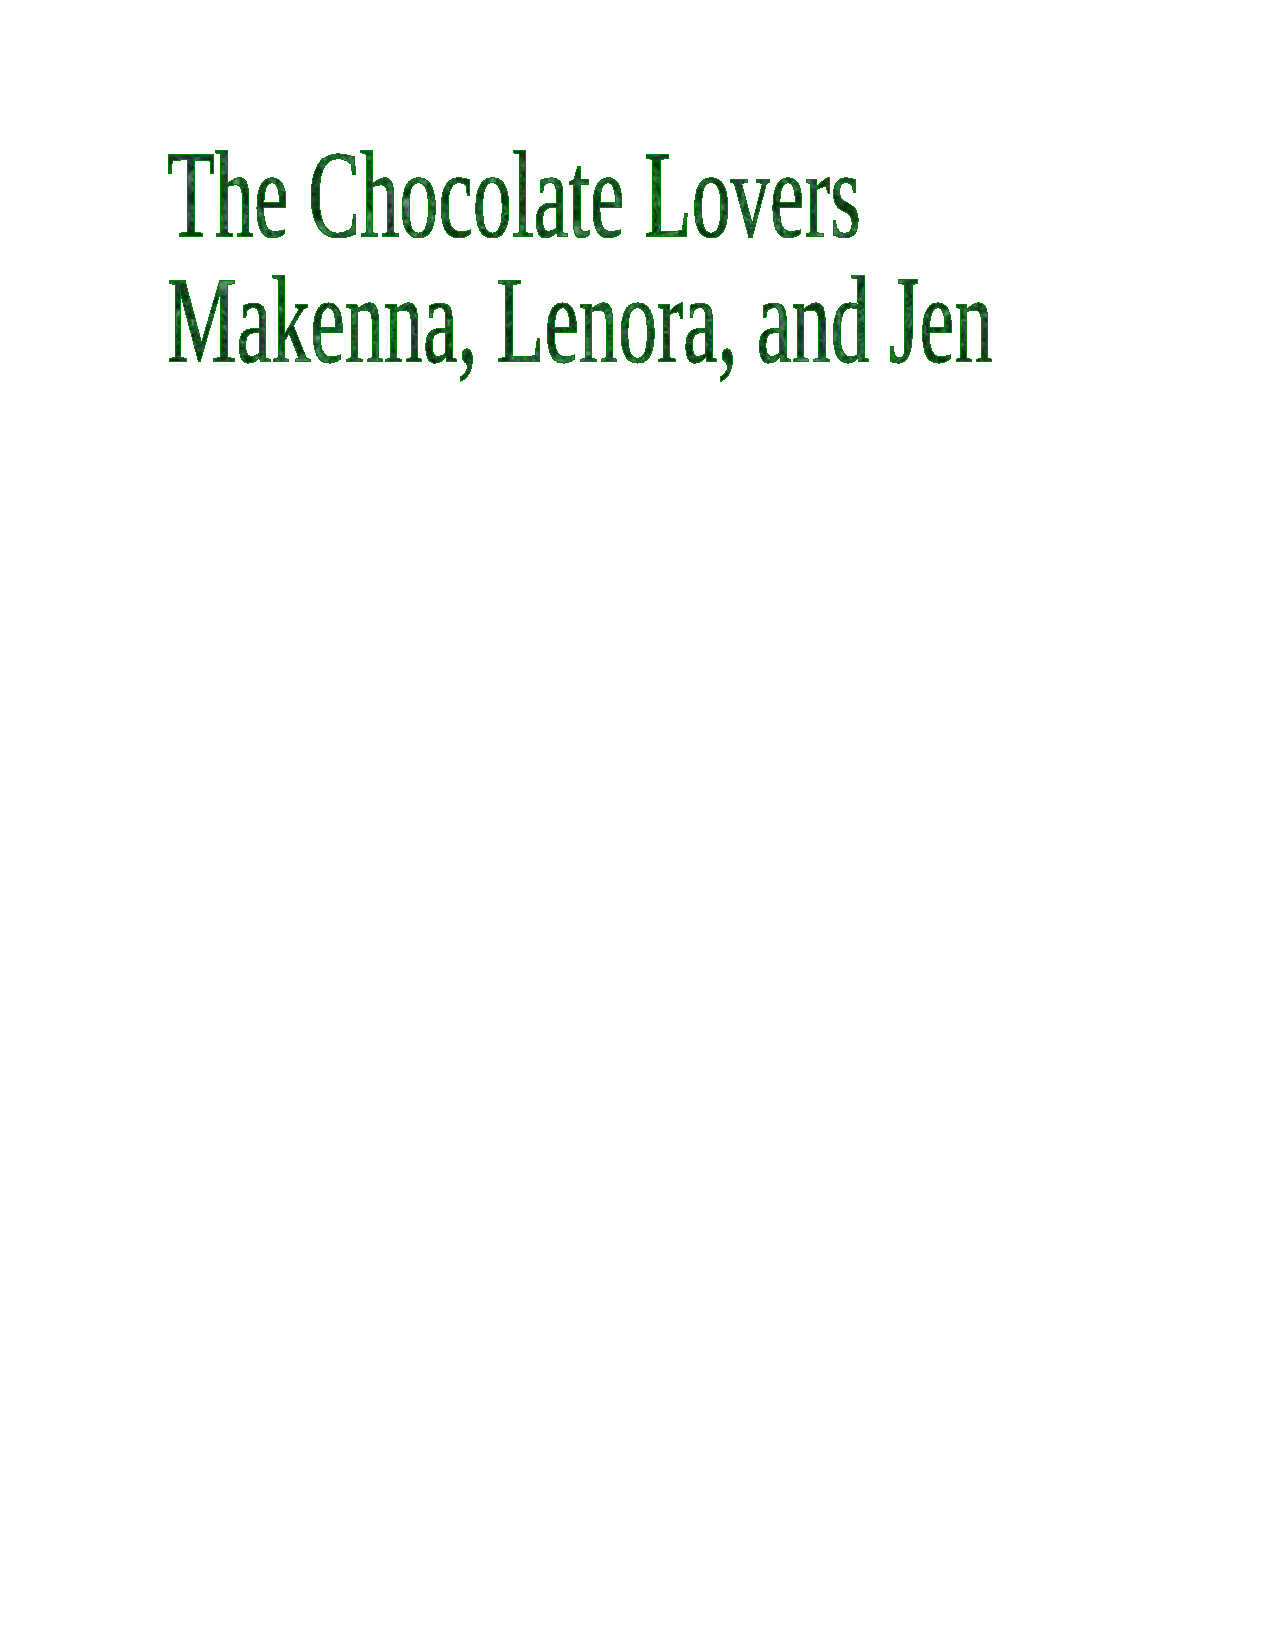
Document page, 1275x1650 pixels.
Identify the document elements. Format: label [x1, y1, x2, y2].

picture [313, 302, 343, 363]
picture [170, 281, 234, 361]
picture [442, 177, 470, 237]
picture [425, 303, 457, 363]
picture [772, 177, 802, 237]
picture [273, 276, 310, 361]
picture [685, 303, 717, 363]
picture [760, 303, 790, 363]
picture [647, 155, 687, 236]
picture [594, 177, 622, 237]
picture [361, 151, 398, 236]
picture [402, 177, 435, 237]
picture [536, 177, 567, 237]
picture [834, 276, 869, 363]
picture [169, 155, 213, 236]
picture [891, 280, 917, 363]
picture [956, 303, 992, 361]
picture [386, 303, 422, 361]
picture [793, 302, 829, 361]
picture [547, 302, 576, 363]
picture [216, 151, 252, 236]
picture [659, 302, 682, 361]
picture [514, 151, 532, 236]
picture [731, 180, 769, 237]
picture [347, 302, 383, 361]
picture [256, 177, 285, 237]
picture [475, 177, 509, 237]
picture [721, 350, 732, 381]
picture [694, 177, 728, 237]
picture [922, 302, 952, 363]
picture [581, 303, 617, 361]
picture [311, 153, 355, 237]
picture [461, 350, 472, 380]
picture [621, 302, 655, 363]
picture [499, 281, 539, 361]
picture [570, 167, 589, 237]
picture [239, 303, 270, 363]
picture [807, 178, 829, 236]
picture [834, 177, 858, 237]
